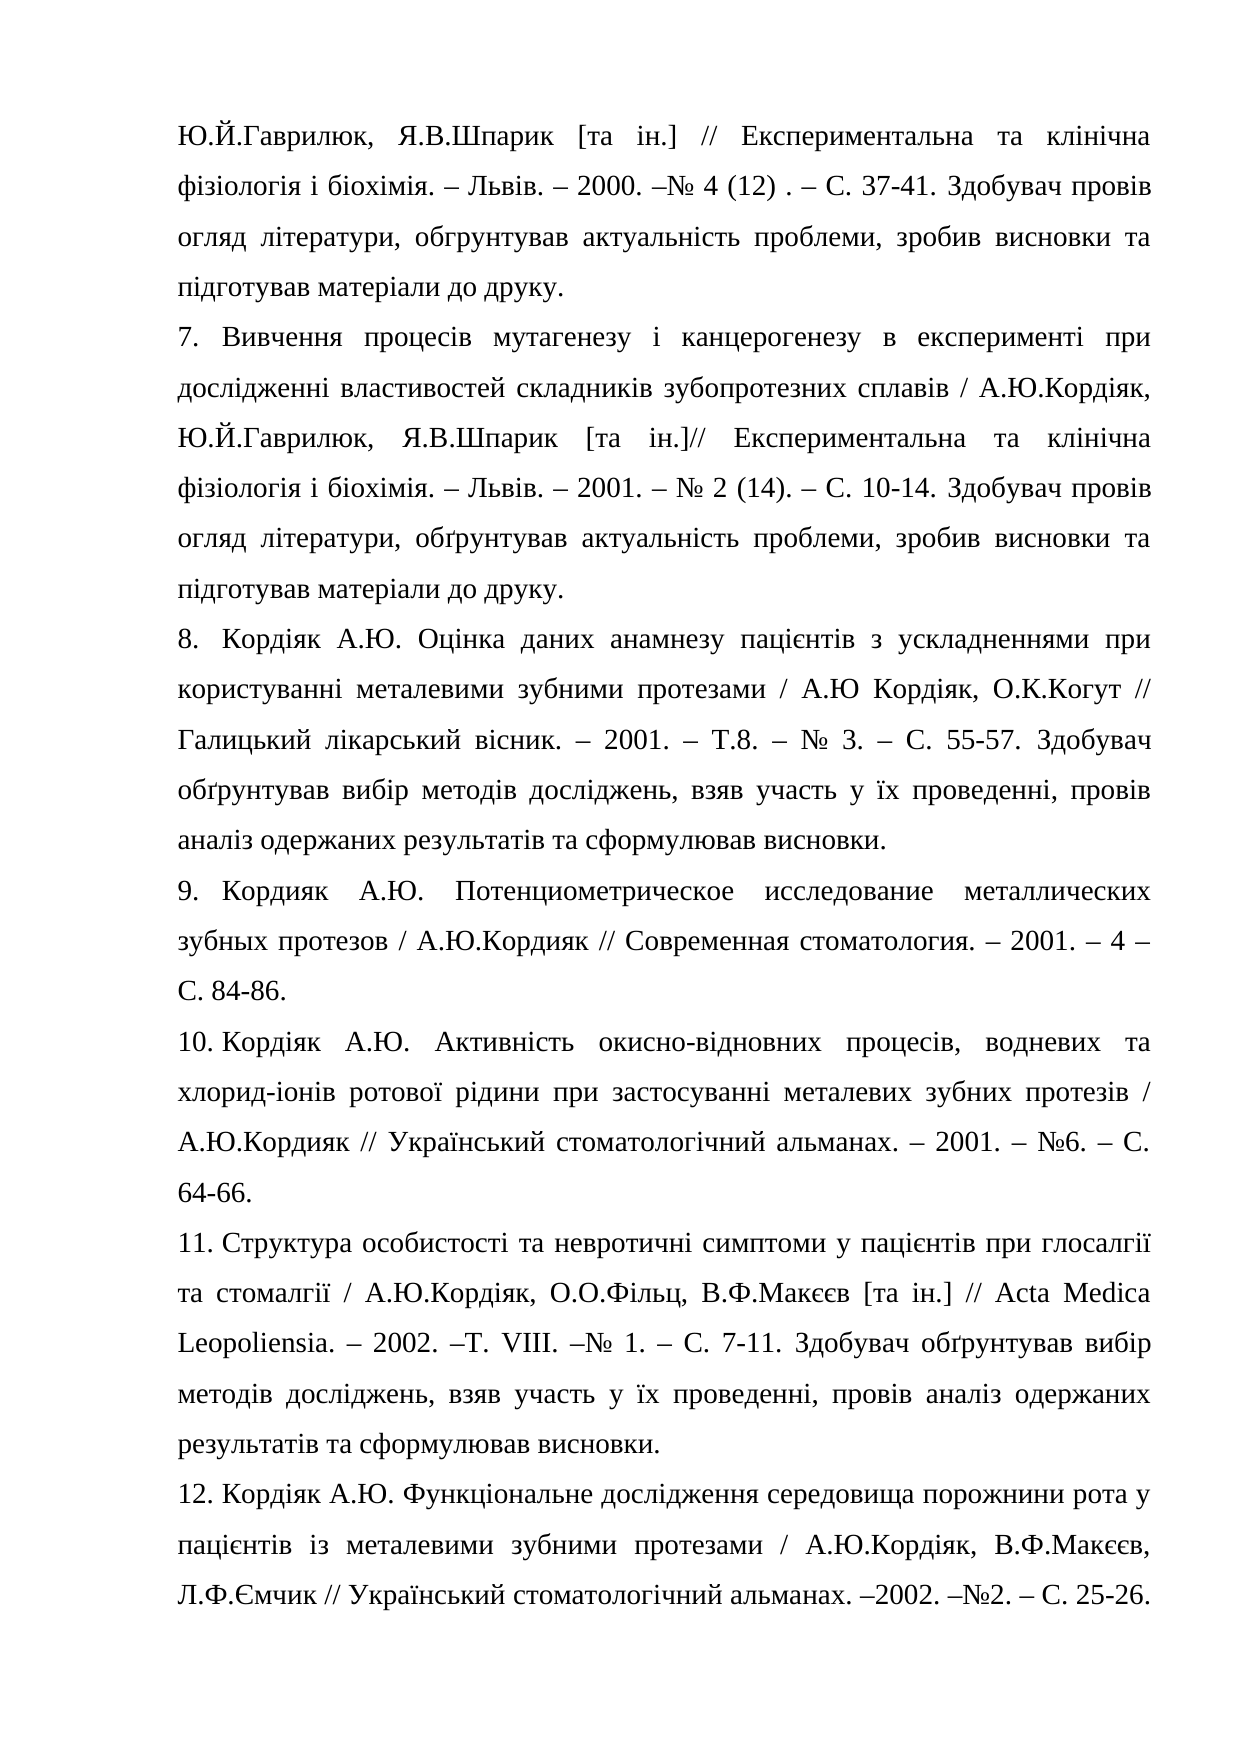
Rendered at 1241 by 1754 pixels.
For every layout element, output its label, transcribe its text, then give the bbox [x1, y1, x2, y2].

list Вивчення процесів мутагенезу і канцерогенезу в експерименті при дослідженні властивостей складників зубопротезних сплавів / А.Ю.Кордіяк, Ю.Й.Гаврилюк, Я.В.Шпарик [та ін.]// Експериментальна та клінічна фізіологія і біохімія. – Львів. – 2001. – № 2 (14). – С. 10-14. Здобувач провів огляд літератури, обґрунтував актуальність проблеми, зробив висновки та підготував матеріали до друку. [177, 319, 1152, 604]
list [177, 118, 1152, 303]
list Кордіяк А.Ю. Оцінка даних анамнезу пацієнтів з ускладненнями при користуванні металевими зубними протезами / А.Ю Кордіяк, О.К.Когут // Галицький лікарський вісник. – 2001. – Т.8. – № 3. – С. 55-57. Здобувач обґрунтував вибір методів досліджень, взяв участь у їх проведенні, провів аналіз одержаних результатів та сформулював висновки. [177, 621, 1152, 856]
list Структура особистості та невротичні симптоми у пацієнтів при глосалгії та стомалгії / А.Ю.Кордіяк, О.О.Фільц, В.Ф.Макєєв [та ін.] // Acta Medica Leopoliensia. – 2002. –Т. VІІІ. –№ 1. – С. 7-11. Здобувач обґрунтував вибір методів досліджень, взяв участь у їх проведенні, провів аналіз одержаних результатів та сформулював висновки. [177, 1225, 1152, 1460]
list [177, 1477, 1152, 1611]
list Кордіяк А.Ю. Активність окисно-відновних процесів, водневих та хлорид-іонів ротової рідини при застосуванні металевих зубних протезів / А.Ю.Кордияк // Український стоматологічний альманах. – 2001. – №6. – С. 64-66. [177, 1024, 1152, 1208]
list Кордияк А.Ю. Потенциометрическое исследование металлических зубных протезов / А.Ю.Кордияк // Современная стоматология. – 2001. – 4 – С. 84-86. [177, 873, 1152, 1007]
